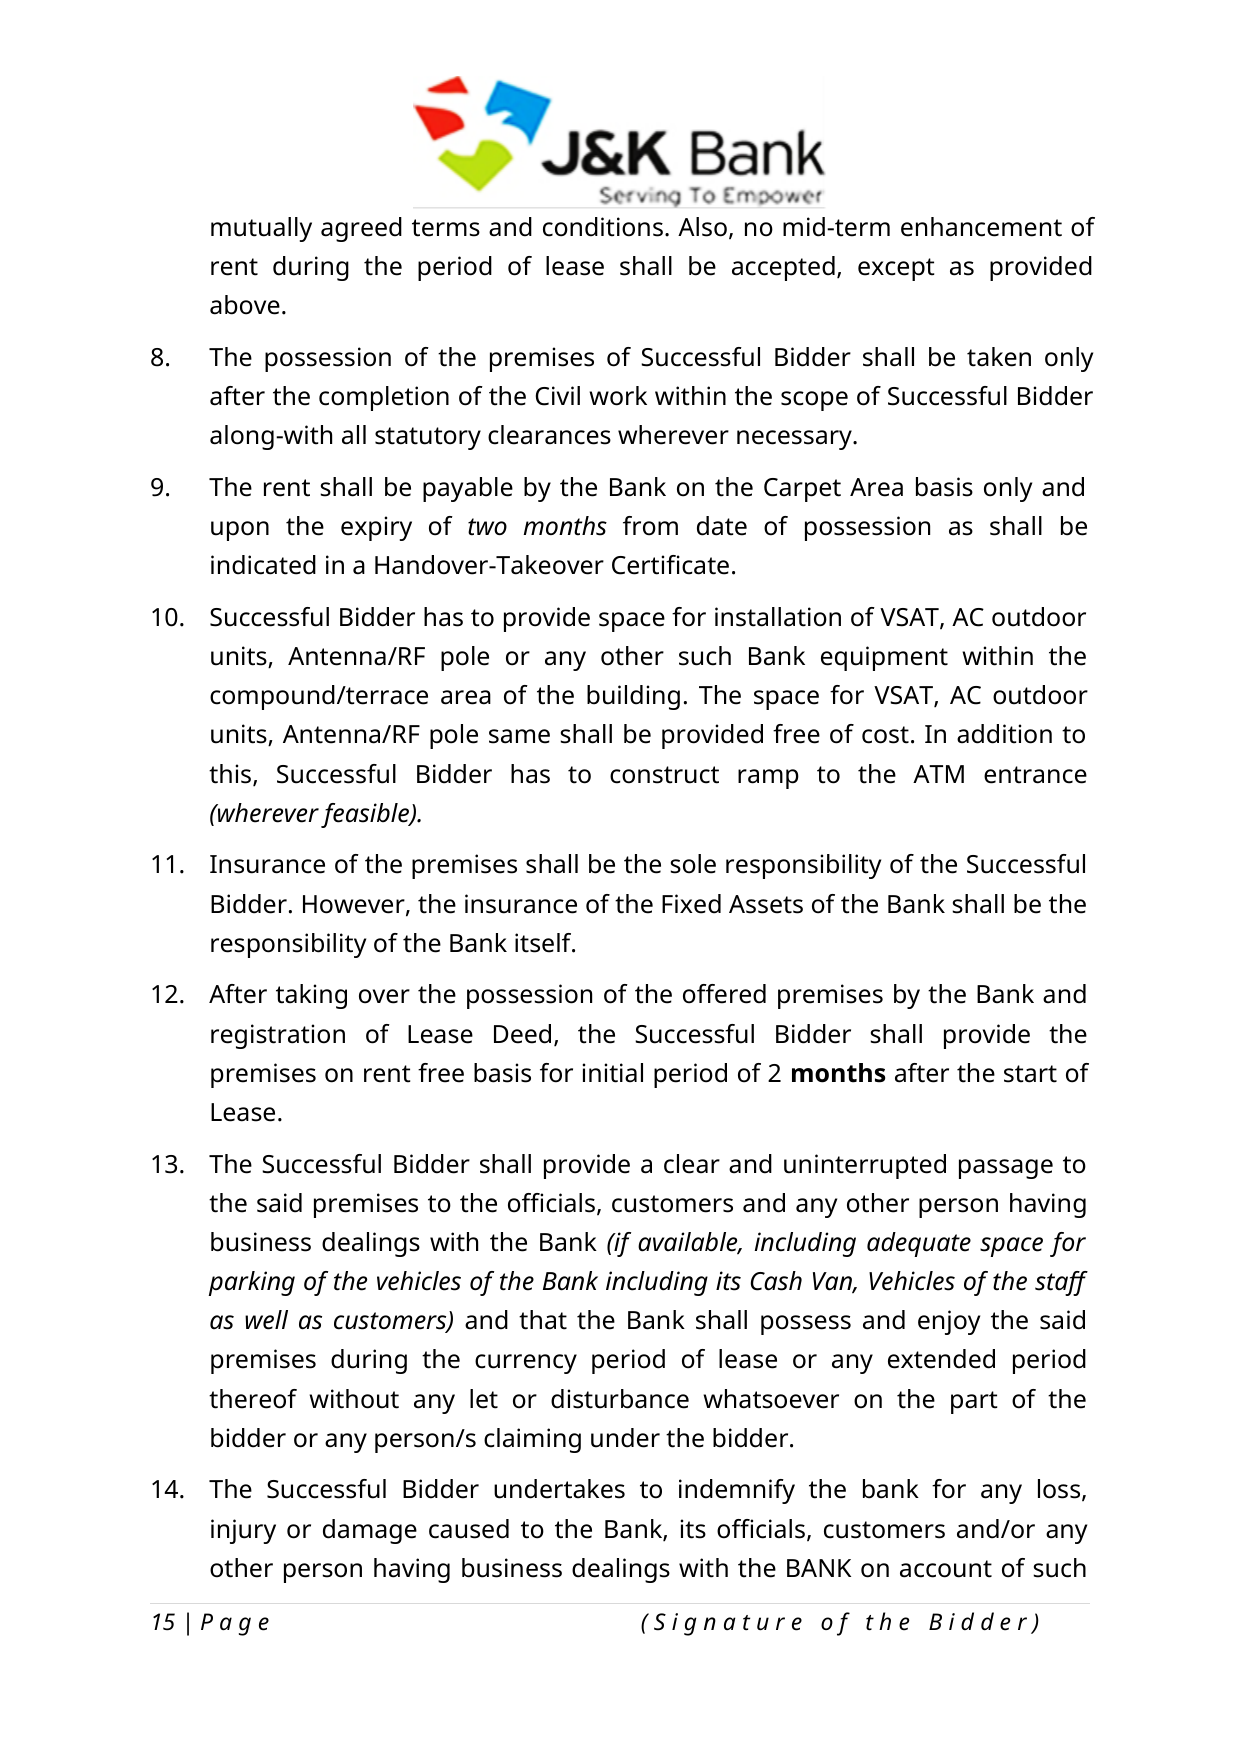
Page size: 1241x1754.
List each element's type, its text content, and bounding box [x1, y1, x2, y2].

picture [413, 76, 828, 210]
list The Successful Bidder shall provide a clear and uninterrupted passage to the said premises to the officials, customers and any other person having business dealings with the Bank (if available, including adequate space for parking of the vehicles of the Bank including its Cash Van, Vehicles of the staff as well as customers) and that the Bank shall possess and enjoy the said premises during the currency period of lease or any extended period thereof without any let or disturbance whatsoever on the part of the bidder or any person/s claiming under the bidder. [150, 1146, 1088, 1454]
list The rent shall be payable by the Bank on the Carpet Area basis only and upon the expiry of two months from date of possession as shall be indicated in a Handover-Takeover Certificate. [150, 469, 1088, 582]
list Insurance of the premises shall be the sole responsibility of the Successful Bidder. However, the insurance of the Fixed Assets of the Bank shall be the responsibility of the Bank itself. [150, 847, 1088, 959]
list After taking over the possession of the offered premises by the Bank and registration of Lease Deed, the Successful Bidder shall provide the premises on rent free basis for initial period of 2 months after the start of Lease. [150, 977, 1088, 1129]
list The possession of the premises of Successful Bidder shall be taken only after the completion of the Civil work within the scope of Successful Bidder along-with all statutory clearances wherever necessary. [150, 339, 1095, 452]
list Successful Bidder has to provide space for installation of VSAT, AC outdoor units, Antenna/RF pole or any other such Bank equipment within the compound/terrace area of the building. The space for VSAT, AC outdoor units, Antenna/RF pole same shall be provided free of cost. In addition to this, Successful Bidder has to construct ramp to the ATM entrance (wherever feasible). [150, 599, 1088, 829]
